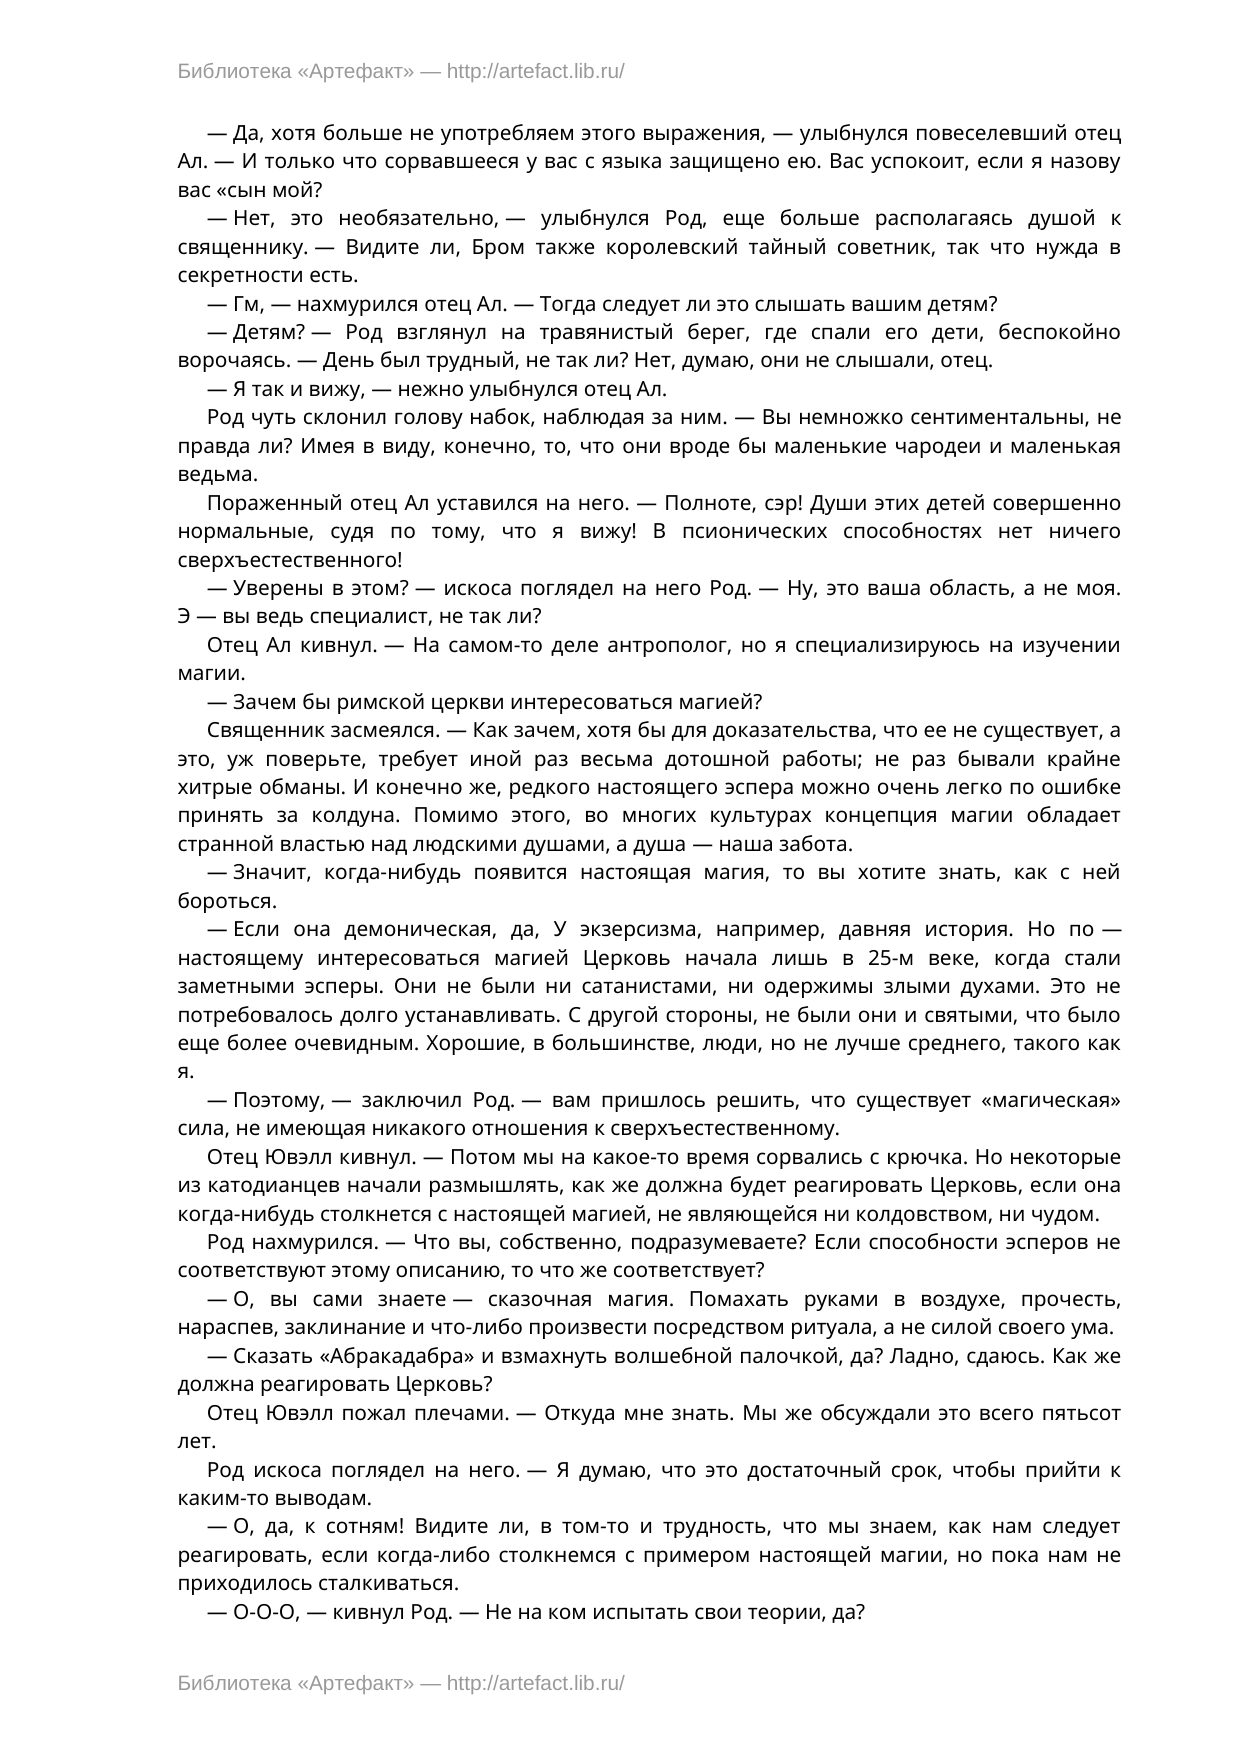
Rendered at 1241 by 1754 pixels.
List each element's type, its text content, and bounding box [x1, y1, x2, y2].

text — Уверены в этом? — искоса поглядел на него Род. — Ну, это ваша область, а не моя. Э — вы ведь специалист, не так ли? [177, 573, 1122, 630]
text — О-О-О, — кивнул Род. — Не на ком испытать свои теории, да? [177, 1597, 1122, 1625]
text Отец Ювэлл пожал плечами. — Откуда мне знать. Мы же обсуждали это всего пятьсот лет. [177, 1398, 1122, 1455]
text — Значит, когда-нибудь появится настоящая магия, то вы хотите знать, как с ней бороться. [177, 857, 1122, 914]
text — Я так и вижу, — нежно улыбнулся отец Ал. [177, 374, 1122, 402]
text — Сказать «Абракадабра» и взмахнуть волшебной палочкой, да? Ладно, сдаюсь. Как же должна реагировать Церковь? [177, 1341, 1122, 1398]
text — Гм, — нахмурился отец Ал. — Тогда следует ли это слышать вашим детям? [177, 289, 1122, 317]
text — Нет, это необязательно, — улыбнулся Род, еще больше располагаясь душой к священнику. — Видите ли, Бром также королевский тайный советник, так что нужда в секретности есть. [177, 203, 1122, 289]
text — О, да, к сотням! Видите ли, в том-то и трудность, что мы знаем, как нам следует реагировать, если когда-либо столкнемся с примером настоящей магии, но пока нам не приходилось сталкиваться. [177, 1512, 1122, 1597]
text Священник засмеялся. — Как зачем, хотя бы для доказательства, что ее не существует, а это, уж поверьте, требует иной раз весьма дотошной работы; не раз бывали крайне хитрые обманы. И конечно же, редкого настоящего эспера можно очень легко по ошибке принять за колдуна. Помимо этого, во многих культурах концепция магии обладает странной властью над людскими душами, а душа — наша забота. [177, 715, 1122, 857]
text Отец Ювэлл кивнул. — Потом мы на какое-то время сорвались с крючка. Но некоторые из катодианцев начали размышлять, как же должна будет реагировать Церковь, если она когда-нибудь столкнется с настоящей магией, не являющейся ни колдовством, ни чудом. [177, 1142, 1122, 1227]
text — О, вы сами знаете — сказочная магия. Помахать руками в воздухе, прочесть, нараспев, заклинание и что-либо произвести посредством ритуала, а не силой своего ума. [177, 1284, 1122, 1341]
text — Если она демоническая, да, У экзерсизма, например, давняя история. Но по — настоящему интересоваться магией Церковь начала лишь в 25-м веке, когда стали заметными эсперы. Они не были ни сатанистами, ни одержимы злыми духами. Это не потребовалось долго устанавливать. С другой стороны, не были они и святыми, что было еще более очевидным. Хорошие, в большинстве, люди, но не лучше среднего, такого как я. [177, 914, 1122, 1085]
text Род чуть склонил голову набок, наблюдая за ним. — Вы немножко сентиментальны, не правда ли? Имея в виду, конечно, то, что они вроде бы маленькие чародеи и маленькая ведьма. [177, 402, 1122, 488]
text — Да, хотя больше не употребляем этого выражения, — улыбнулся повеселевший отец Ал. — И только что сорвавшееся у вас с языка защищено ею. Вас успокоит, если я назову вас «сын мой? [177, 118, 1122, 203]
text Отец Ал кивнул. — На самом-то деле антрополог, но я специализируюсь на изучении магии. [177, 630, 1122, 687]
text Пораженный отец Ал уставился на него. — Полноте, сэр! Души этих детей совершенно нормальные, судя по тому, что я вижу! В псионических способностях нет ничего сверхъестественного! [177, 488, 1122, 573]
text — Зачем бы римской церкви интересоваться магией? [177, 687, 1122, 715]
text Род искоса поглядел на него. — Я думаю, что это достаточный срок, чтобы прийти к каким-то выводам. [177, 1455, 1122, 1512]
text Род нахмурился. — Что вы, собственно, подразумеваете? Если способности эсперов не соответствуют этому описанию, то что же соответствует? [177, 1227, 1122, 1284]
text — Детям? — Род взглянул на травянистый берег, где спали его дети, беспокойно ворочаясь. — День был трудный, не так ли? Нет, думаю, они не слышали, отец. [177, 317, 1122, 374]
text — Поэтому, — заключил Род. — вам пришлось решить, что существует «магическая» сила, не имеющая никакого отношения к сверхъестественному. [177, 1085, 1122, 1142]
